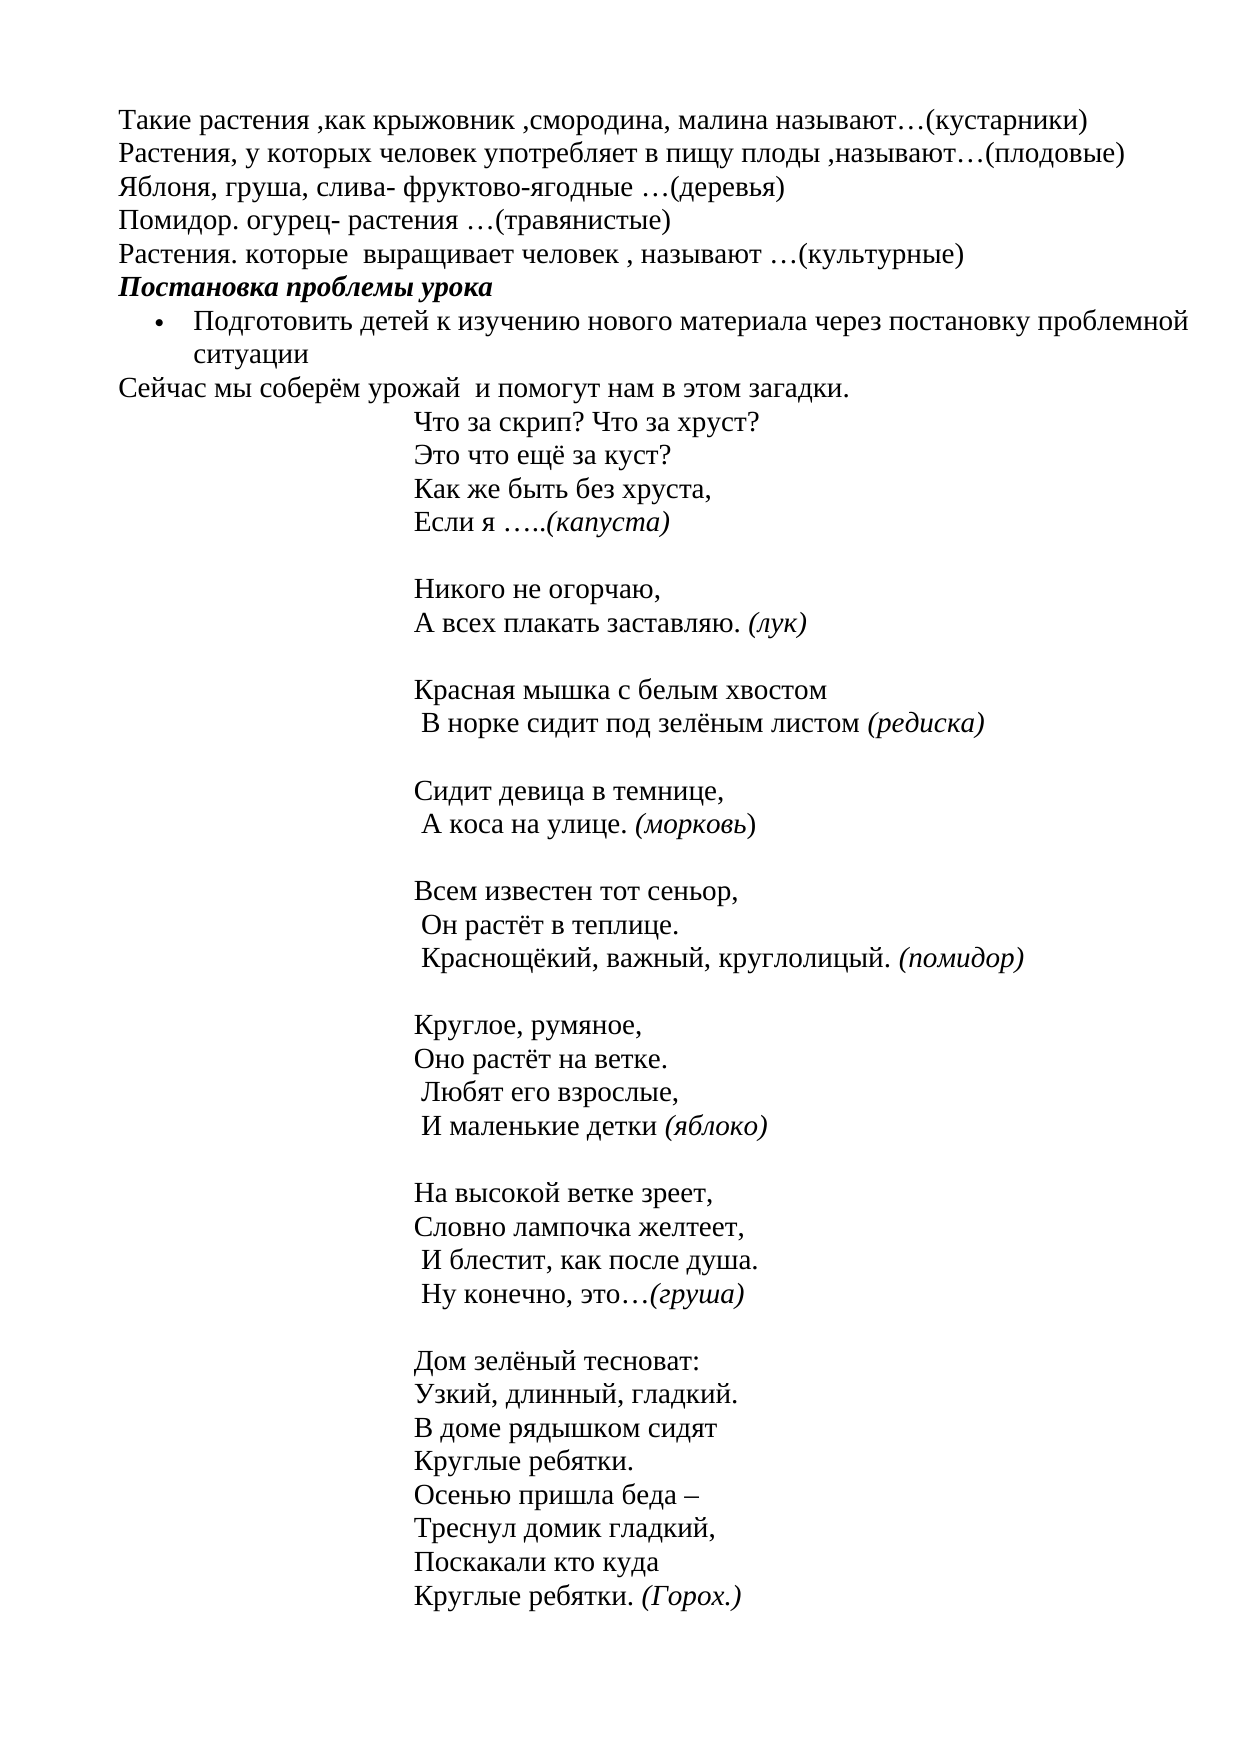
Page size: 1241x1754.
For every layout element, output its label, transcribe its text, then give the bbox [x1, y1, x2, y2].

text Яблоня, груша, слива- фруктово-ягодные …(деревья) [118, 169, 1211, 202]
list Подготовить детей к изучению нового материала через постановку проблемной ситуации [156, 303, 1211, 370]
text И блестит, как после душа. [413, 1242, 1211, 1276]
text И маленькие детки (яблоко) [413, 1108, 1211, 1142]
text Как же быть без хруста, [413, 471, 1211, 504]
text Всем известен тот сеньор, [413, 873, 1211, 907]
text Это что ещё за куст? [413, 437, 1211, 471]
text Что за скрип? Что за хруст? [413, 404, 1211, 437]
text Ну конечно, это…(груша) [413, 1276, 1211, 1309]
text Краснощёкий, важный, круглолицый. (помидор) [413, 940, 1211, 974]
text Красная мышка с белым хвостом [413, 672, 1211, 706]
text Словно лампочка желтеет, [413, 1209, 1211, 1242]
text Любят его взрослые, [413, 1074, 1211, 1108]
text А коса на улице. (морковь) [413, 806, 1211, 840]
text А всех плакать заставляю. (лук) [413, 605, 1211, 638]
text Помидор. огурец- растения …(травянистые) [118, 202, 1211, 236]
text Такие растения ,как крыжовник ,смородина, малина называют…(кустарники) [118, 102, 1211, 135]
text Никого не огорчаю, [413, 571, 1211, 605]
text Постановка проблемы урока [118, 269, 1211, 303]
text Растения, у которых человек употребляет в пищу плоды ,называют…(плодовые) [118, 135, 1211, 169]
text Растения. которые выращивает человек , называют …(культурные) [118, 236, 1211, 269]
text Оно растёт на ветке. [413, 1041, 1211, 1074]
text На высокой ветке зреет, [413, 1175, 1211, 1209]
text Сейчас мы соберём урожай и помогут нам в этом загадки. [118, 370, 1211, 404]
text Дом зелёный тесноват: Узкий, длинный, гладкий. В доме рядышком сидят Круглые ребятки. Осенью пришла беда – Треснул домик гладкий, Поскакали кто куда Круглые ребятки. (Горох.) [413, 1343, 1211, 1611]
text Если я …..(капуста) [413, 504, 1211, 538]
text Круглое, румяное, [413, 1007, 1211, 1041]
text Сидит девица в темнице, [413, 773, 1211, 806]
text В норке сидит под зелёным листом (редиска) [413, 706, 1211, 739]
text Он растёт в теплице. [413, 907, 1211, 940]
